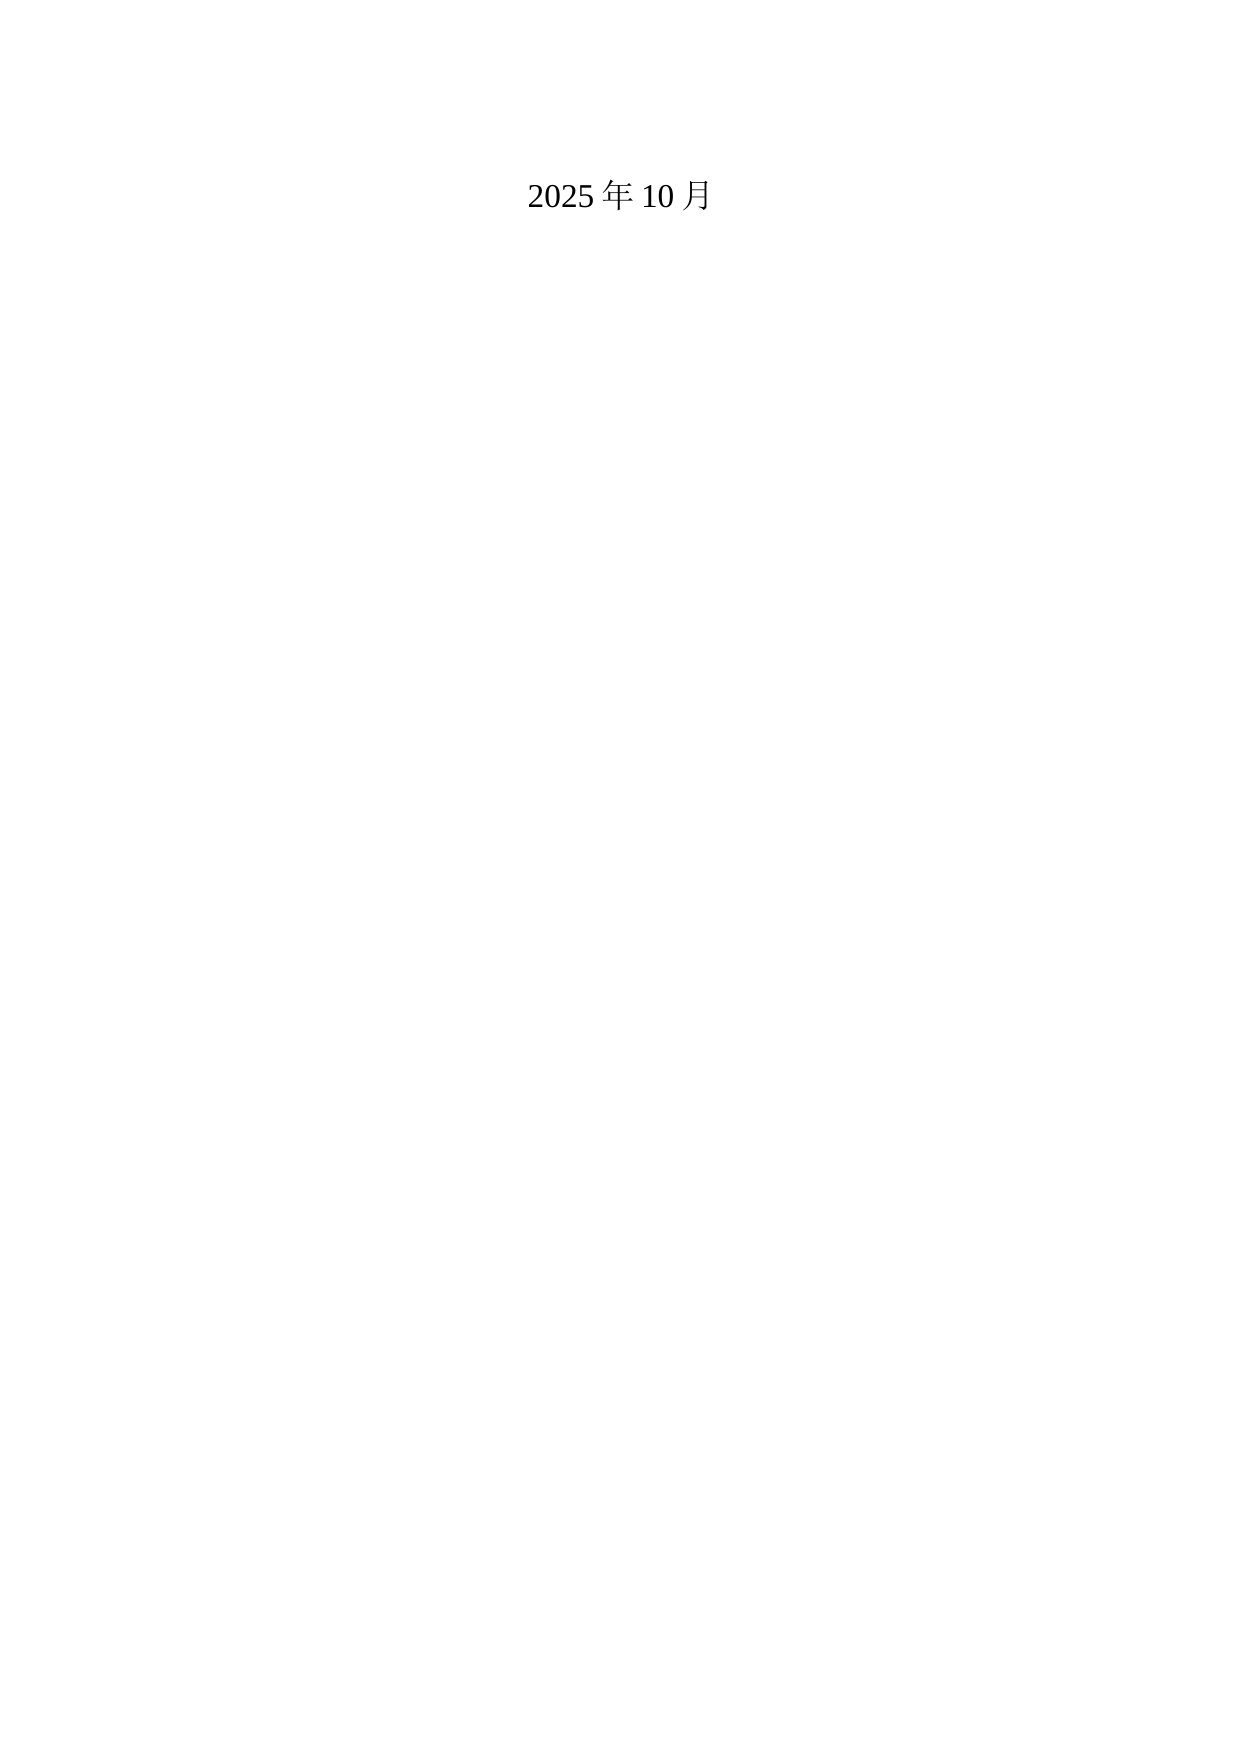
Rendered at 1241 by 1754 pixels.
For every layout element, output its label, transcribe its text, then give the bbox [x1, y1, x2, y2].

text 2025年10月 [154, 162, 1087, 227]
